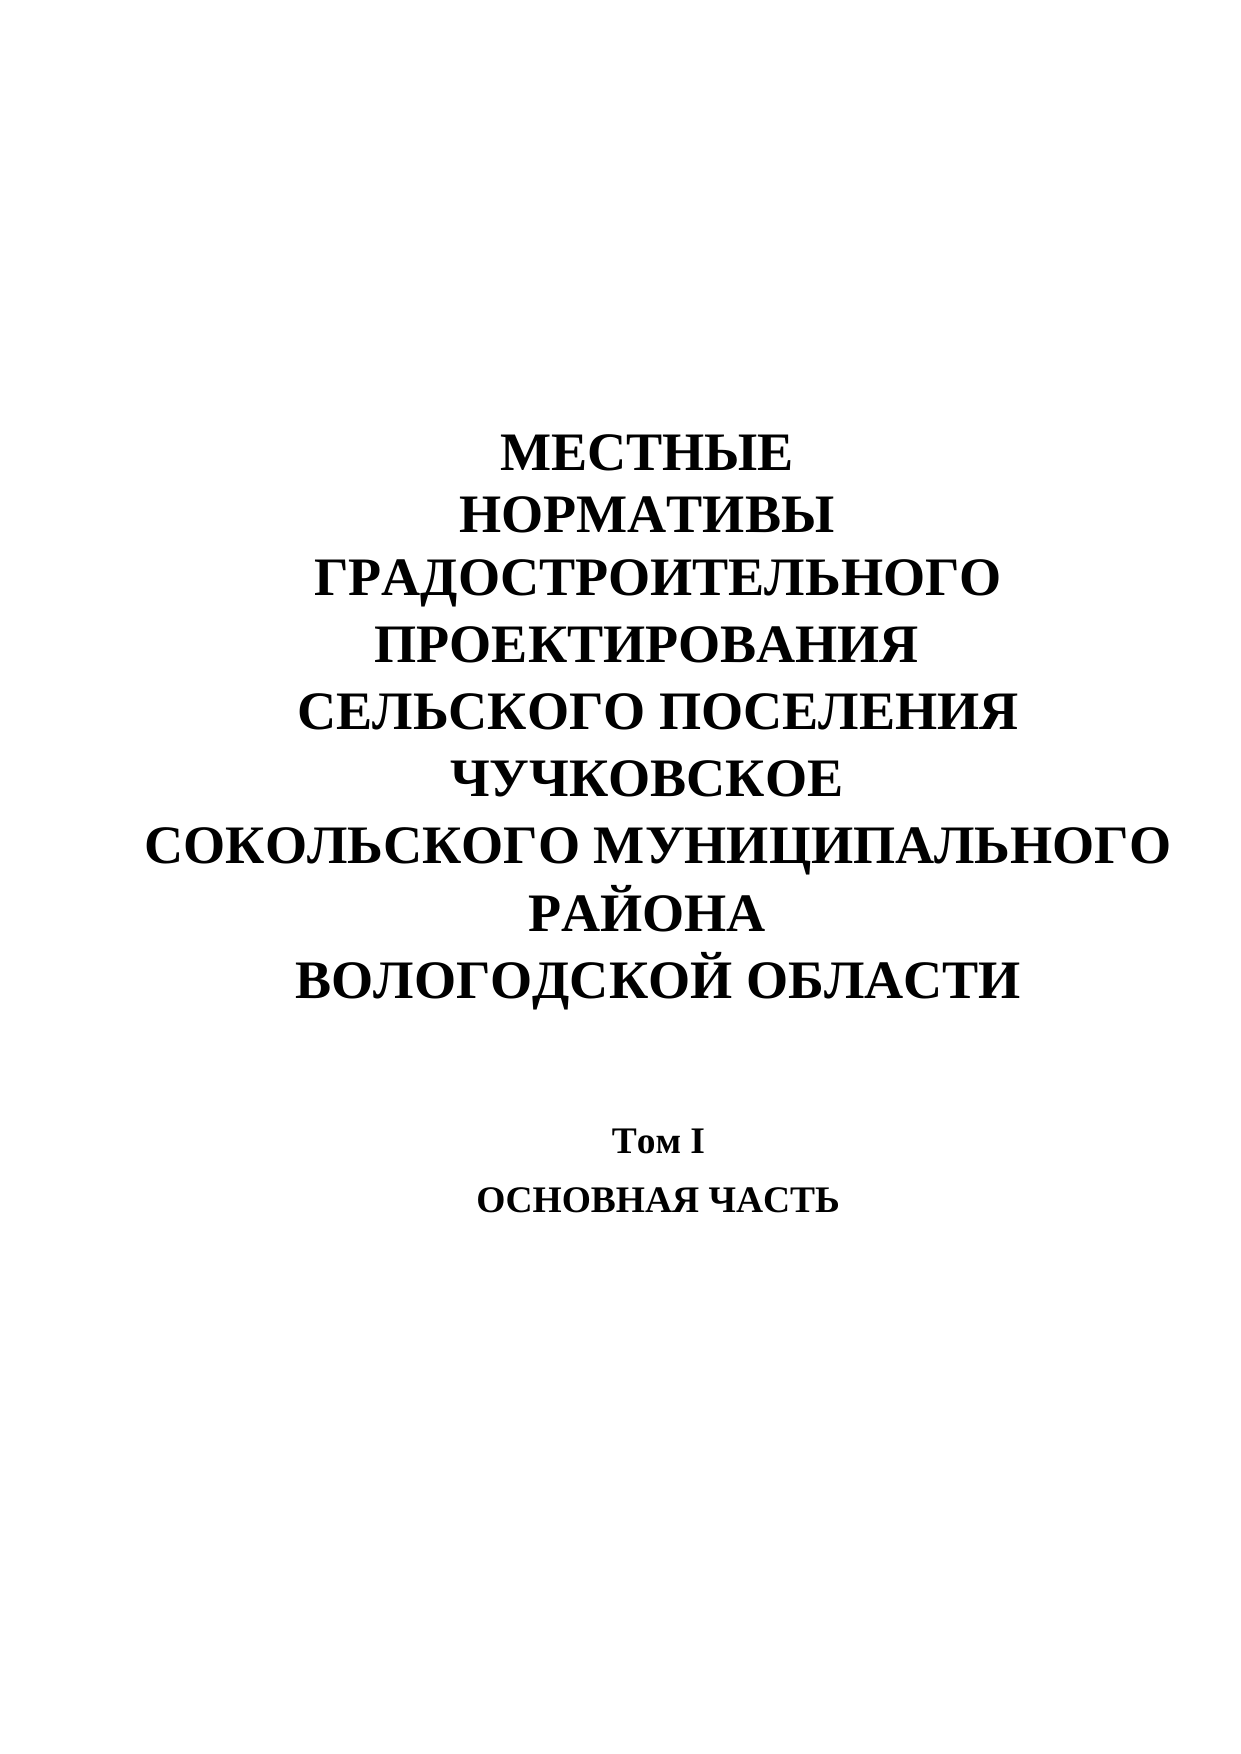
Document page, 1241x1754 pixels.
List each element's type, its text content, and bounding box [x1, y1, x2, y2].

text Том I [118, 1118, 1175, 1162]
text ВОЛОГОДСКОЙ ОБЛАСТИ [118, 948, 1175, 1010]
title НОРМАТИВЫ [118, 482, 1175, 544]
text СОКОЛЬСКОГО МУНИЦИПАЛЬНОГО РАЙОНА [118, 813, 1175, 943]
text СЕЛЬСКОГО ПОСЕЛЕНИЯ ЧУЧКОВСКОЕ [118, 679, 1175, 808]
text ОСНОВНАЯ ЧАСТЬ [118, 1177, 1175, 1221]
text ГРАДОСТРОИТЕЛЬНОГО ПРОЕКТИРОВАНИЯ [118, 544, 1175, 674]
title МЕСТНЫЕ [118, 420, 1175, 482]
